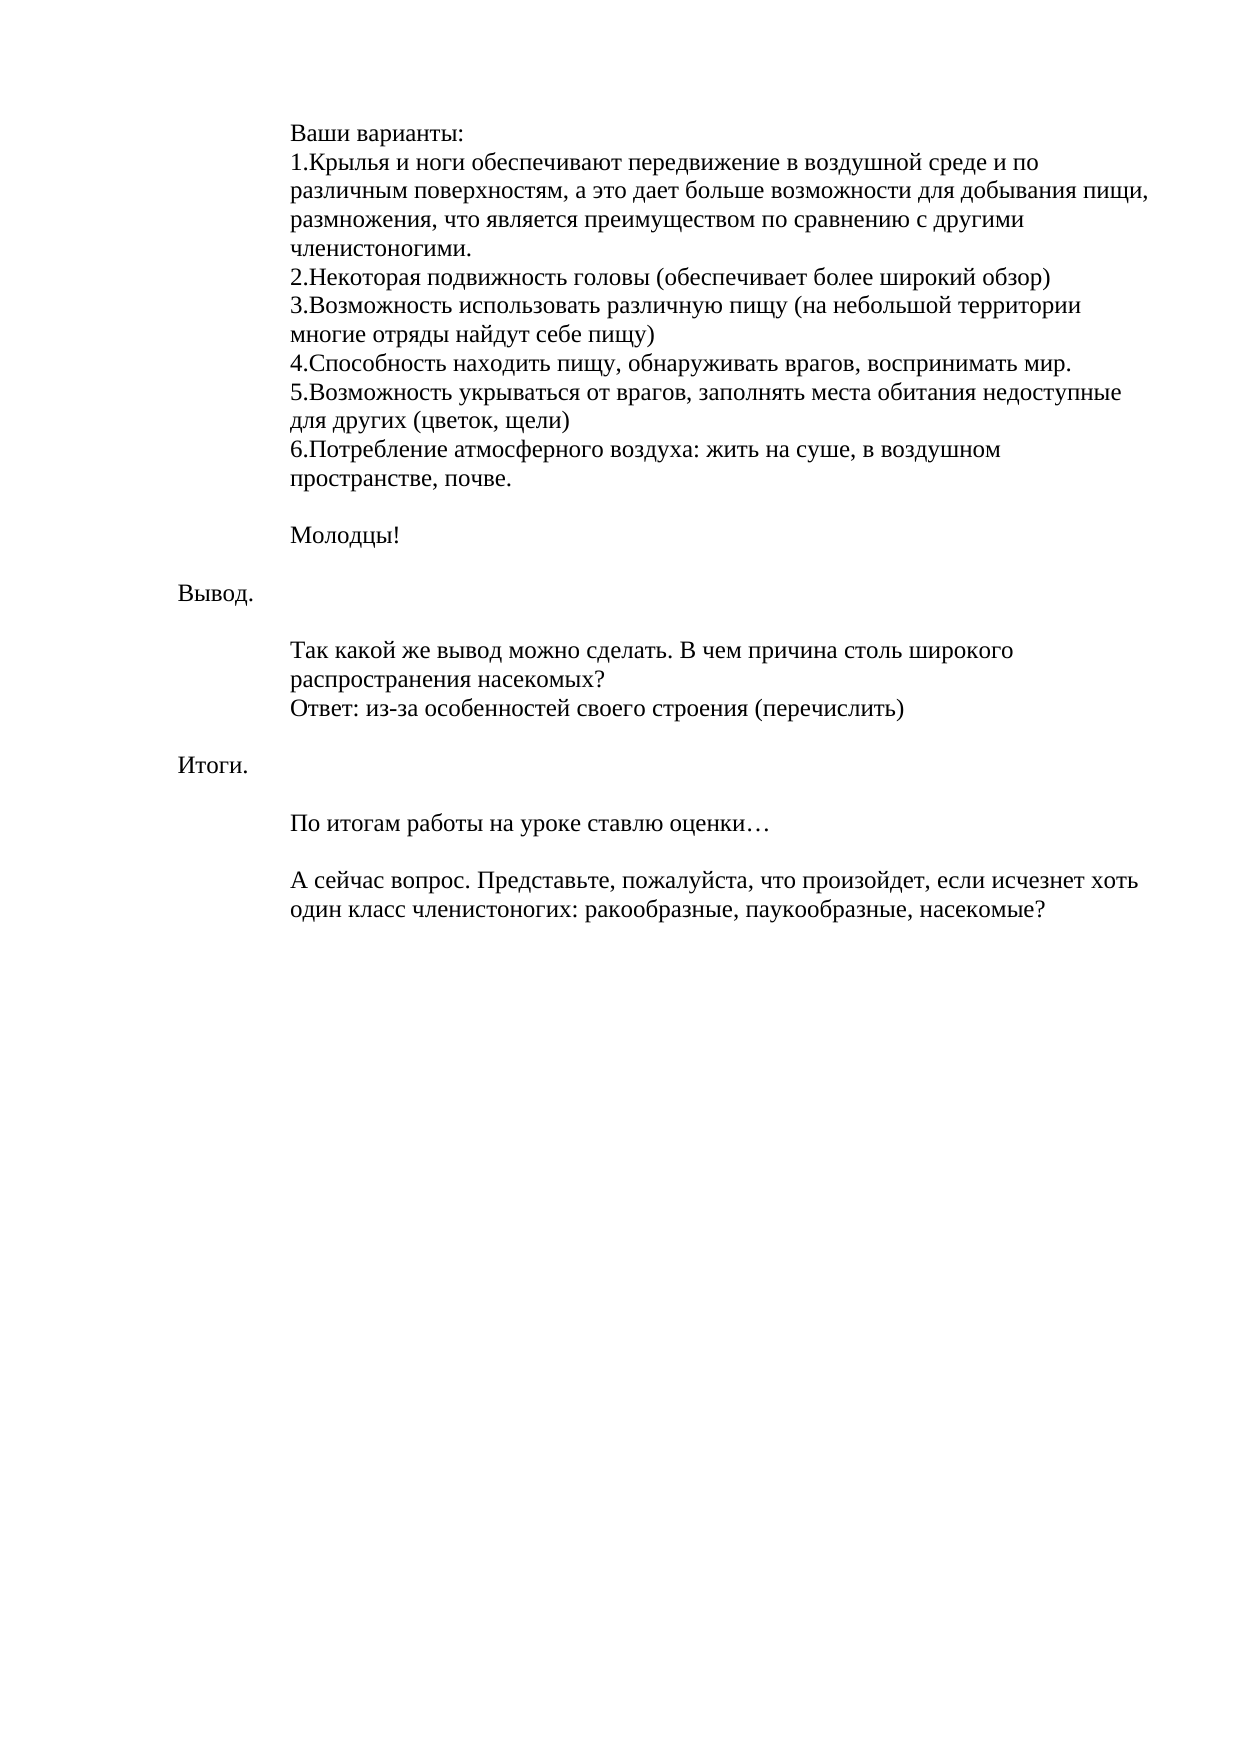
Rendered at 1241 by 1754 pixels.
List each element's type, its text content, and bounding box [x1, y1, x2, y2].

text Ответ: из-за особенностей своего строения (перечислить) [290, 693, 1152, 722]
text Итоги. [177, 751, 1152, 779]
text 1.Крылья и ноги обеспечивают передвижение в воздушной среде и по различным поверхностям, а это дает больше возможности для добывания пищи, размножения, что является преимуществом по сравнению с другими членистоногими. [290, 147, 1152, 262]
text 2.Некоторая подвижность головы (обеспечивает более широкий обзор) [290, 262, 1152, 291]
text А сейчас вопрос. Представьте, пожалуйста, что произойдет, если исчезнет хоть один класс членистоногих: ракообразные, паукообразные, насекомые? [290, 866, 1152, 923]
text Ваши варианты: [290, 118, 1152, 147]
text 3.Возможность использовать различную пищу (на небольшой территории многие отряды найдут себе пищу) [290, 291, 1152, 348]
text Так какой же вывод можно сделать. В чем причина столь широкого распространения насекомых? [290, 636, 1152, 693]
text По итогам работы на уроке ставлю оценки… [290, 808, 1152, 837]
text 4.Способность находить пищу, обнаруживать врагов, воспринимать мир. [290, 348, 1152, 377]
text 5.Возможность укрываться от врагов, заполнять места обитания недоступные для других (цветок, щели) [290, 377, 1152, 434]
text 6.Потребление атмосферного воздуха: жить на суше, в воздушном пространстве, почве. [290, 434, 1152, 492]
text Молодцы! [290, 521, 1152, 549]
text Вывод. [177, 578, 1152, 607]
